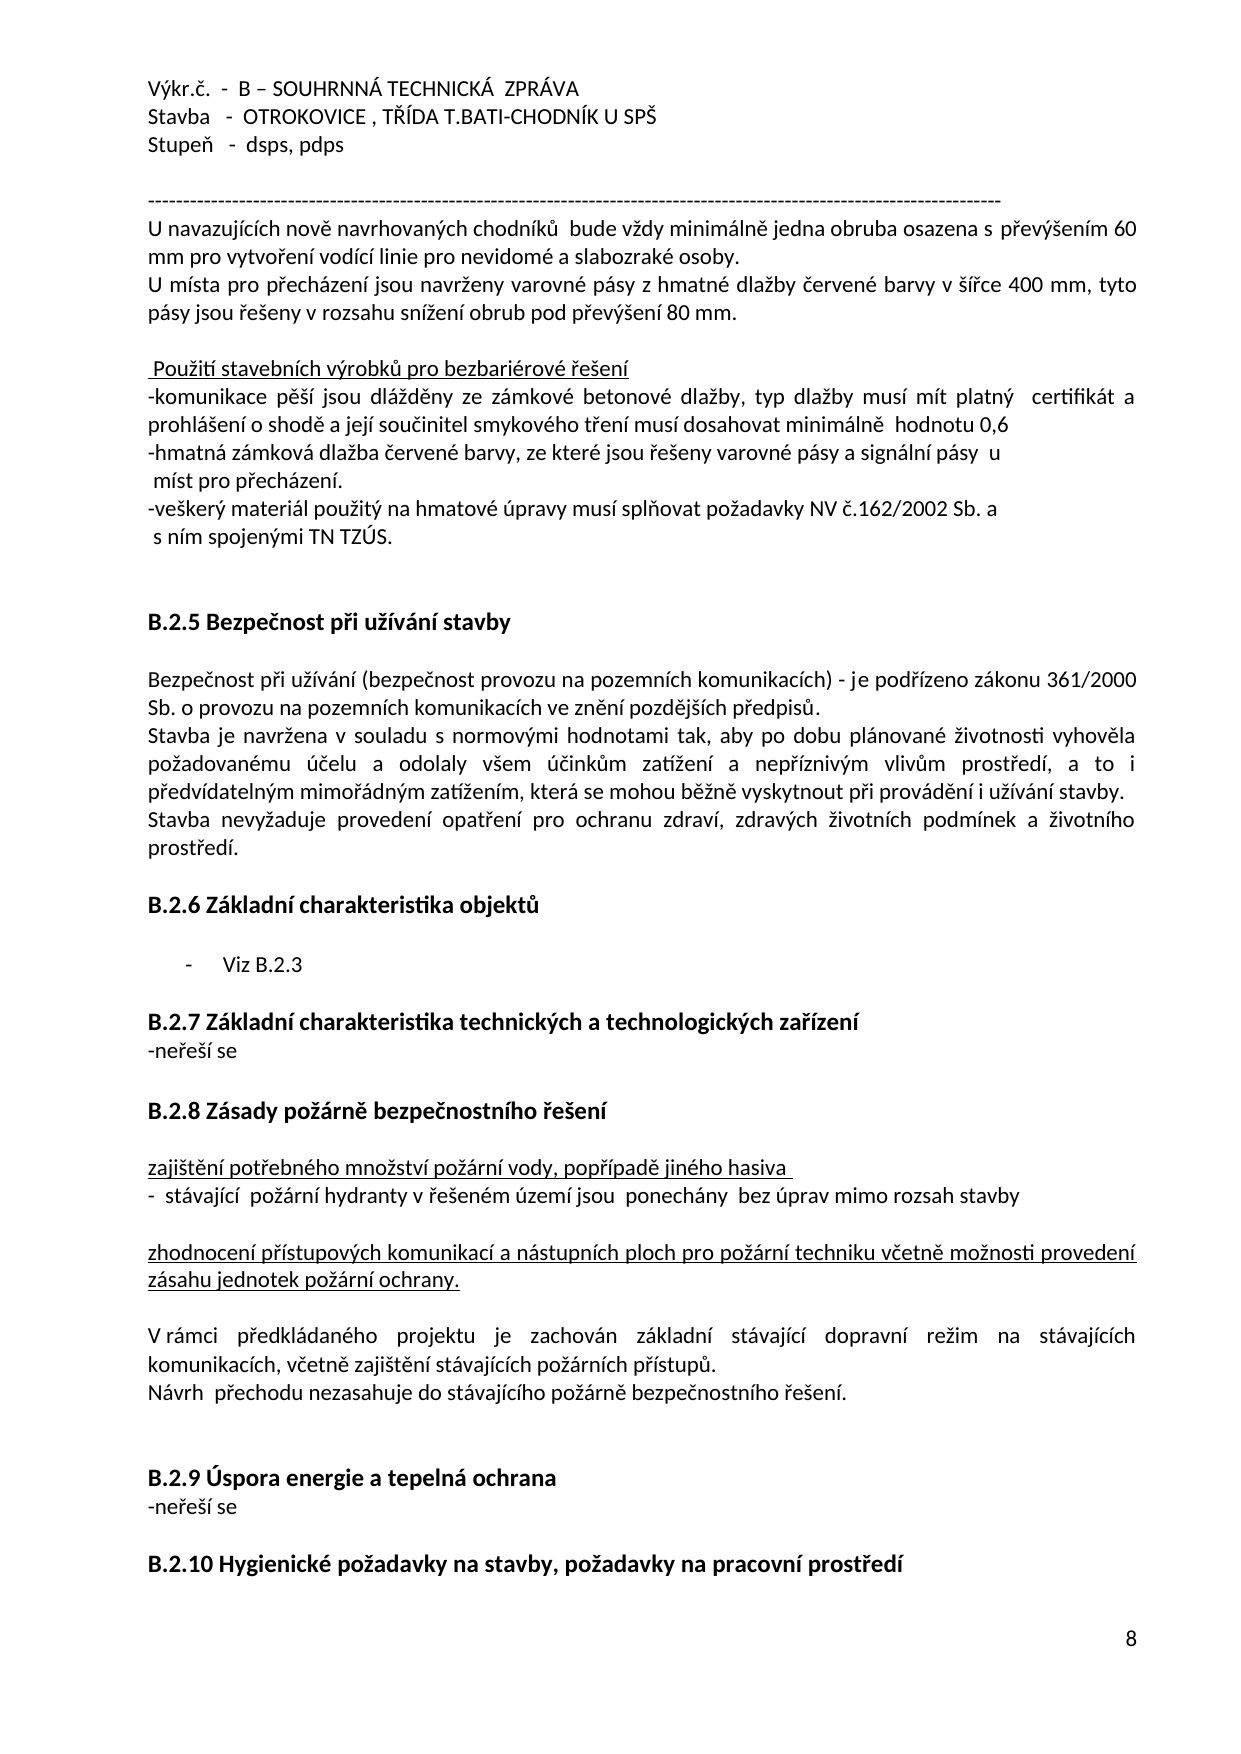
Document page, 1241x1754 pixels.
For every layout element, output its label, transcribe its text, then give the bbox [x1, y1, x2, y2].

text B.2.7 Základní charakteristika technických a technologických zařízení [148, 1006, 1137, 1036]
text zajištění potřebného množství požární vody, popřípadě jiného hasiva [148, 1153, 1137, 1182]
text U navazujících nově navrhovaných chodníků bude vždy minimálně jedna obruba osazena s převýšením 60 mm pro vytvoření vodící linie pro nevidomé a slabozraké osoby. [148, 214, 1137, 270]
text Stavba je navržena v souladu s normovými hodnotami tak, aby po dobu plánované životnosti vyhověla požadovanému účelu a odolaly všem účinkům zatížení a nepříznivým vlivům prostředí, a to i předvídatelným mimořádným zatížením, která se mohou běžně vyskytnout při provádění i užívání stavby. [148, 721, 1137, 805]
text B.2.6 Základní charakteristika objektů [148, 889, 1137, 919]
text Návrh přechodu nezasahuje do stávajícího požárně bezpečnostního řešení. [148, 1378, 1137, 1406]
text U místa pro přecházení jsou navrženy varovné pásy z hmatné dlažby červené barvy v šířce , tyto pásy jsou řešeny v rozsahu snížení obrub pod převýšení 80 mm. [148, 270, 1137, 326]
text -neřeší se [148, 1492, 1137, 1520]
text -veškerý materiál použitý na hmatové úpravy musí splňovat požadavky NV č.162/2002 Sb. a [148, 494, 1137, 522]
text V rámci předkládaného projektu je zachován základní stávající dopravní režim na stávajících komunikacích, včetně zajištění stávajících požárních přístupů. [148, 1322, 1137, 1378]
text B.2.8 Zásady požárně bezpečnostního řešení [148, 1095, 1137, 1126]
text Stavba nevyžaduje provedení opatření pro ochranu zdraví, zdravých životních podmínek a životního prostředí. [148, 805, 1137, 861]
text - stávající požární hydranty v řešeném území jsou ponechány bez úprav mimo rozsah stavby [148, 1182, 1137, 1209]
text B.2.10 Hygienické požadavky na stavby, požadavky na pracovní prostředí [148, 1548, 1137, 1579]
text s ním spojenými TN TZÚS. [148, 522, 1137, 550]
text -komunikace pěší jsou dlážděny ze zámkové betonové dlažby, typ dlažby musí mít platný certifikát a prohlášení o shodě a její součinitel smykového tření musí dosahovat minimálně hodnotu 0,6 [148, 382, 1137, 438]
text zhodnocení přístupových komunikací a nástupních ploch pro požární techniku včetně možnosti provedení zásahu jednotek požární ochrany. [148, 1263, 1137, 1294]
text B.2.5 Bezpečnost při užívání stavby [148, 606, 1137, 637]
text -hmatná zámková dlažba červené barvy, ze které jsou řešeny varovné pásy a signální pásy u [148, 438, 1137, 466]
text Bezpečnost při užívání (bezpečnost provozu na pozemních komunikacích) - je podřízeno zákonu 361/2000 Sb. o provozu na pozemních komunikacích ve znění pozdějších předpisů. [148, 665, 1137, 721]
text -neřeší se [148, 1036, 1137, 1064]
list Viz B.2.3 [185, 950, 1137, 978]
text míst pro přecházení. [148, 466, 1137, 494]
text Použití stavebních výrobků pro bezbariérové řešení [148, 354, 1137, 382]
text B.2.9 Úspora energie a tepelná ochrana [148, 1462, 1137, 1492]
text zhodnocení přístupových komunikací a nástupních ploch pro požární techniku včetně možnosti provedení zásahu jednotek požární ochrany. [148, 1238, 1137, 1262]
